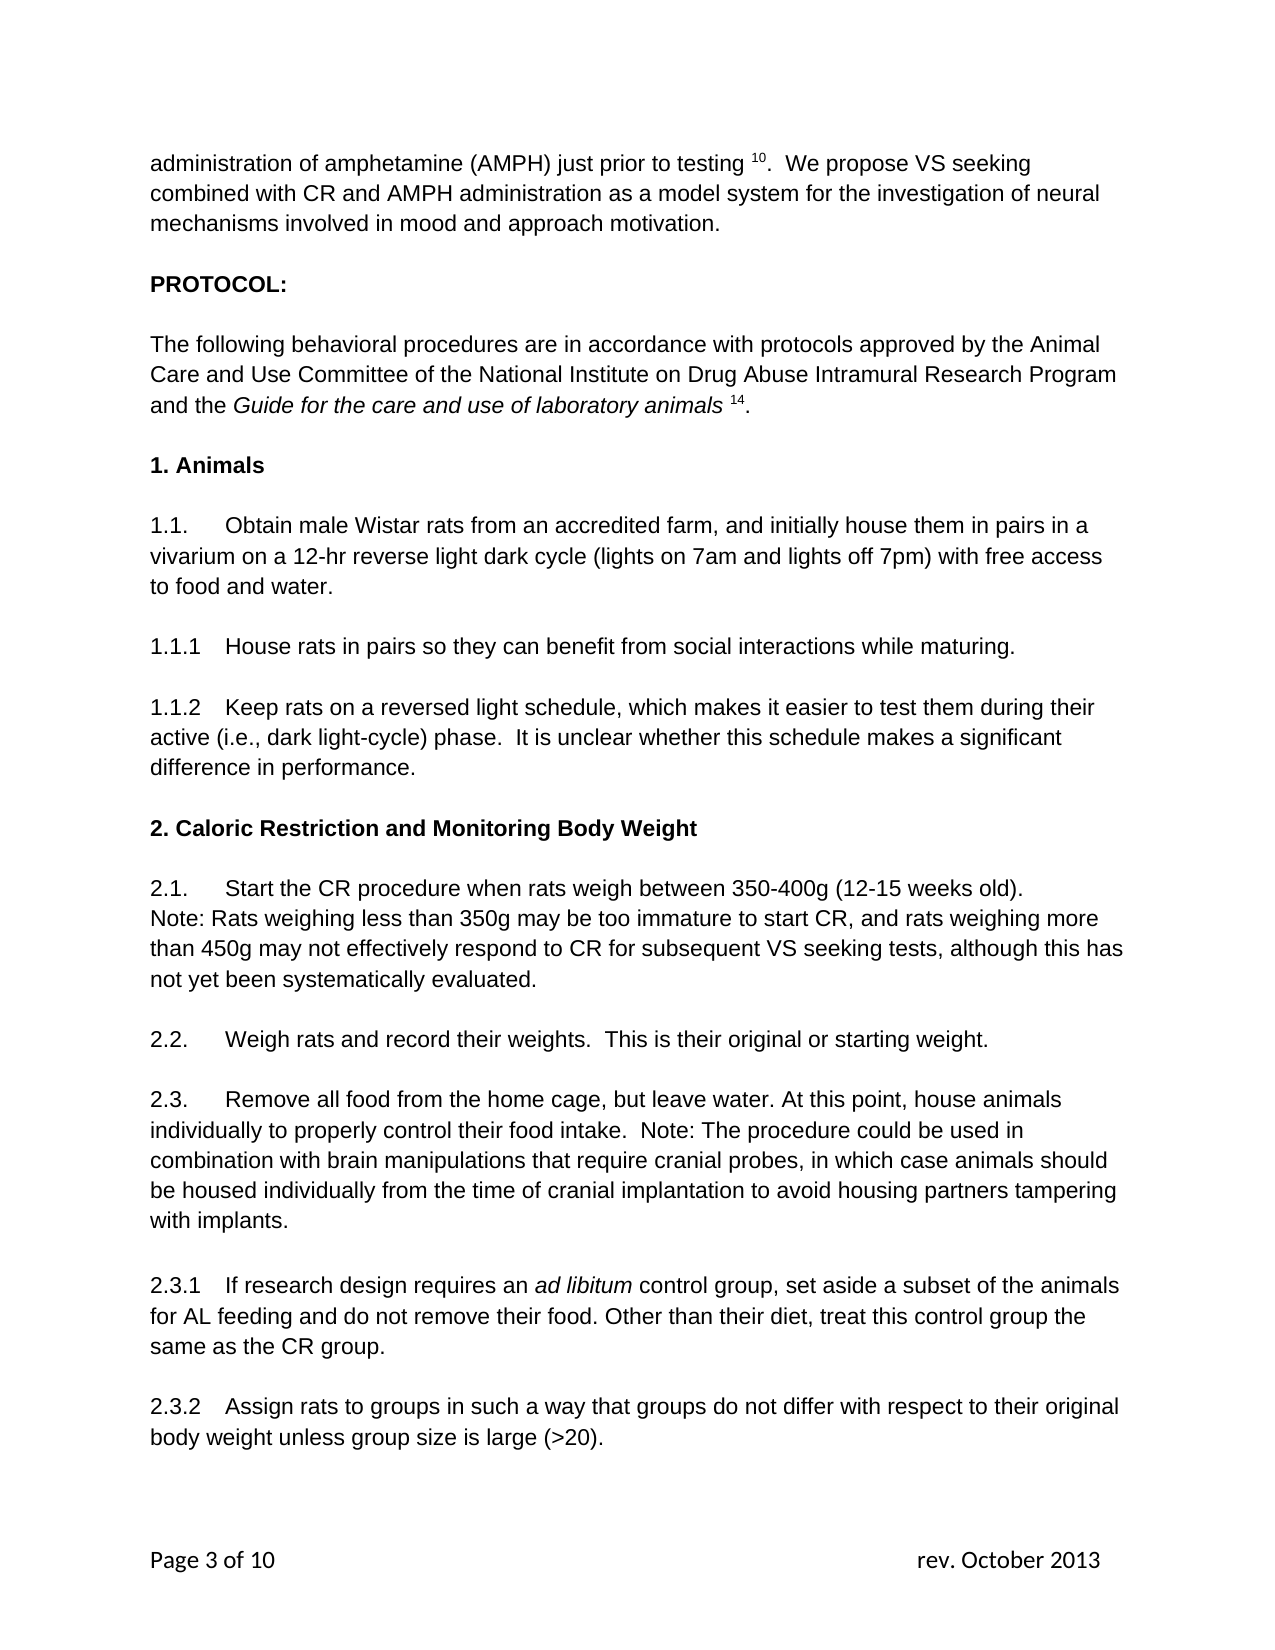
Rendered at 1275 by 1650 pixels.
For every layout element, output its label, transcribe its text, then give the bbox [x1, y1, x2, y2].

list Start the CR procedure when rats weigh between 350-400g (12-15 weeks old). [150, 875, 1125, 901]
list Weigh rats and record their weights. This is their original or starting weight. [150, 1026, 1125, 1052]
list Note: Rats weighing less than 350g may be too immature to start CR, and rats weighing more than 450g may not effectively respond to CR for subsequent VS seeking tests, although this has not yet been systematically evaluated. [150, 905, 1125, 992]
text PROTOCOL: [150, 271, 1125, 297]
list House rats in pairs so they can benefit from social interactions while maturing. [150, 633, 1125, 660]
list 1.1.2 Keep rats on a reversed light schedule, which makes it easier to test them during their active (i.e., dark light-cycle) phase. It is unclear whether this schedule makes a significant difference in performance. [150, 694, 1125, 781]
list If research design requires an ad libitum control group, set aside a subset of the animals for AL feeding and do not remove their food. Other than their diet, treat this control group the same as the CR group. [150, 1272, 1125, 1359]
text The following behavioral procedures are in accordance with protocols approved by the Animal Care and Use Committee of the National Institute on Drug Abuse Intramural Research Program and the Guide for the care and use of laboratory animals 14. [150, 331, 1125, 418]
subtitle 2. Caloric Restriction and Monitoring Body Weight [150, 814, 1125, 841]
list Assign rats to groups in such a way that groups do not differ with respect to their original body weight unless group size is large (>20). [150, 1393, 1125, 1450]
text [150, 150, 1125, 237]
list Remove all food from the home cage, but leave water. At this point, house animals individually to properly control their food intake. Note: The procedure could be used in combination with brain manipulations that require cranial probes, in which case animals should be housed individually from the time of cranial implantation to avoid housing partners tampering with implants. [150, 1086, 1125, 1234]
subtitle 1. Animals [150, 452, 1125, 478]
list Obtain male Wistar rats from an accredited farm, and initially house them in pairs in a vivarium on a 12-hr reverse light dark cycle (lights on 7am and lights off 7pm) with free access to food and water. [150, 512, 1125, 599]
